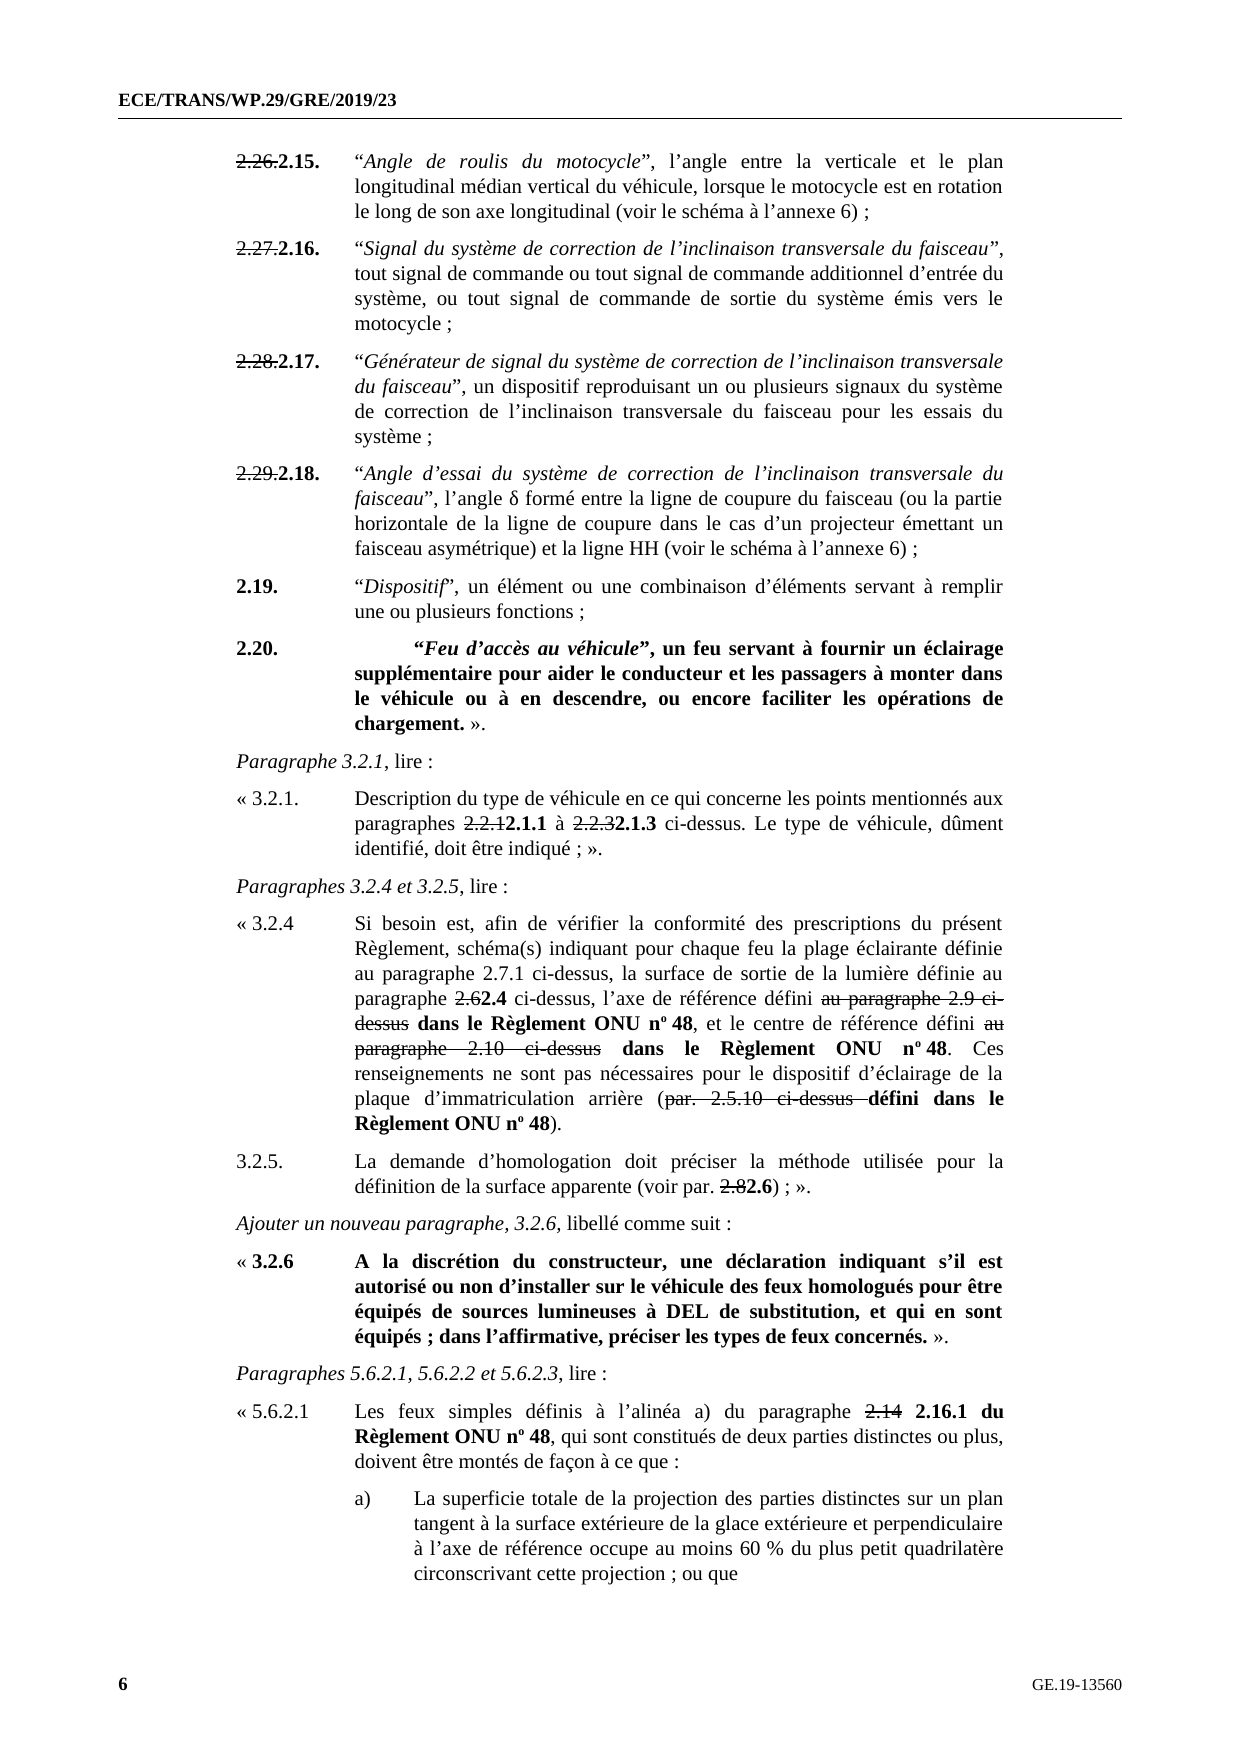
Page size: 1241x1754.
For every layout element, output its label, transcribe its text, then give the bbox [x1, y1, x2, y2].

text Paragraphes 5.6.2.1, 5.6.2.2 et 5.6.2.3, lire : [236, 1360, 1004, 1385]
text 3.2.5. La demande d’homologation doit préciser la méthode utilisée pour la définition de la surface apparente (voir par. 2.82.6) ; ». [236, 1148, 1004, 1198]
text 2.20. “Feu d’accès au véhicule”, un feu servant à fournir un éclairage supplémentaire pour aider le conducteur et les passagers à monter dans le véhicule ou à en descendre, ou encore faciliter les opérations de chargement. ». [236, 635, 1004, 735]
text Paragraphe 3.2.1, lire : [236, 748, 1004, 773]
text 2.27.2.16. “Signal du système de correction de l’inclinaison transversale du faisceau”, tout signal de commande ou tout signal de commande additionnel d’entrée du système, ou tout signal de commande de sortie du système émis vers le motocycle ; [236, 235, 1004, 335]
text 2.29.2.18. “Angle d’essai du système de correction de l’inclinaison transversale du faisceau”, l’angle δ formé entre la ligne de coupure du faisceau (ou la partie horizontale de la ligne de coupure dans le cas d’un projecteur émettant un faisceau asymétrique) et la ligne HH (voir le schéma à l’annexe 6) ; [236, 460, 1004, 560]
text « 3.2.4 Si besoin est, afin de vérifier la conformité des prescriptions du présent Règlement, schéma(s) indiquant pour chaque feu la plage éclairante définie au paragraphe 2.7.1 ci-dessus, la surface de sortie de la lumière définie au paragraphe 2.62.4 ci-dessus, l’axe de référence défini au paragraphe 2.9 ci-dessus dans le Règlement ONU no 48, et le centre de référence défini au paragraphe 2.10 ci-dessus dans le Règlement ONU no 48. Ces renseignements ne sont pas nécessaires pour le dispositif d’éclairage de la plaque d’immatriculation arrière (par. 2.5.10 ci-dessus défini dans le Règlement ONU no 48). [236, 910, 1004, 1135]
text 2.28.2.17. “Générateur de signal du système de correction de l’inclinaison transversale du faisceau”, un dispositif reproduisant un ou plusieurs signaux du système de correction de l’inclinaison transversale du faisceau pour les essais du système ; [236, 348, 1004, 448]
text « 3.2.1. Description du type de véhicule en ce qui concerne les points mentionnés aux paragraphes 2.2.12.1.1 à 2.2.32.1.3 ci-dessus. Le type de véhicule, dûment identifié, doit être indiqué ; ». [236, 785, 1004, 860]
text « 3.2.6 A la discrétion du constructeur, une déclaration indiquant s’il est autorisé ou non d’installer sur le véhicule des feux homologués pour être équipés de sources lumineuses à DEL de substitution, et qui en sont équipés ; dans l’affirmative, préciser les types de feux concernés. ». [236, 1248, 1004, 1348]
text Ajouter un nouveau paragraphe, 3.2.6, libellé comme suit : [236, 1210, 1004, 1235]
text 2.26.2.15. “Angle de roulis du motocycle”, l’angle entre la verticale et le plan longitudinal médian vertical du véhicule, lorsque le motocycle est en rotation le long de son axe longitudinal (voir le schéma à l’annexe 6) ; [236, 148, 1004, 223]
text Paragraphes 3.2.4 et 3.2.5, lire : [236, 873, 1004, 898]
text a) La superficie totale de la projection des parties distinctes sur un plan tangent à la surface extérieure de la glace extérieure et perpendiculaire à l’axe de référence occupe au moins 60 % du plus petit quadrilatère circonscrivant cette projection ; ou que [354, 1485, 1004, 1585]
text 2.19. “Dispositif”, un élément ou une combinaison d’éléments servant à remplir une ou plusieurs fonctions ; [236, 573, 1004, 623]
text « 5.6.2.1 Les feux simples définis à l’alinéa a) du paragraphe 2.14 2.16.1 du Règlement ONU no 48, qui sont constitués de deux parties distinctes ou plus, doivent être montés de façon à ce que : [236, 1398, 1004, 1473]
